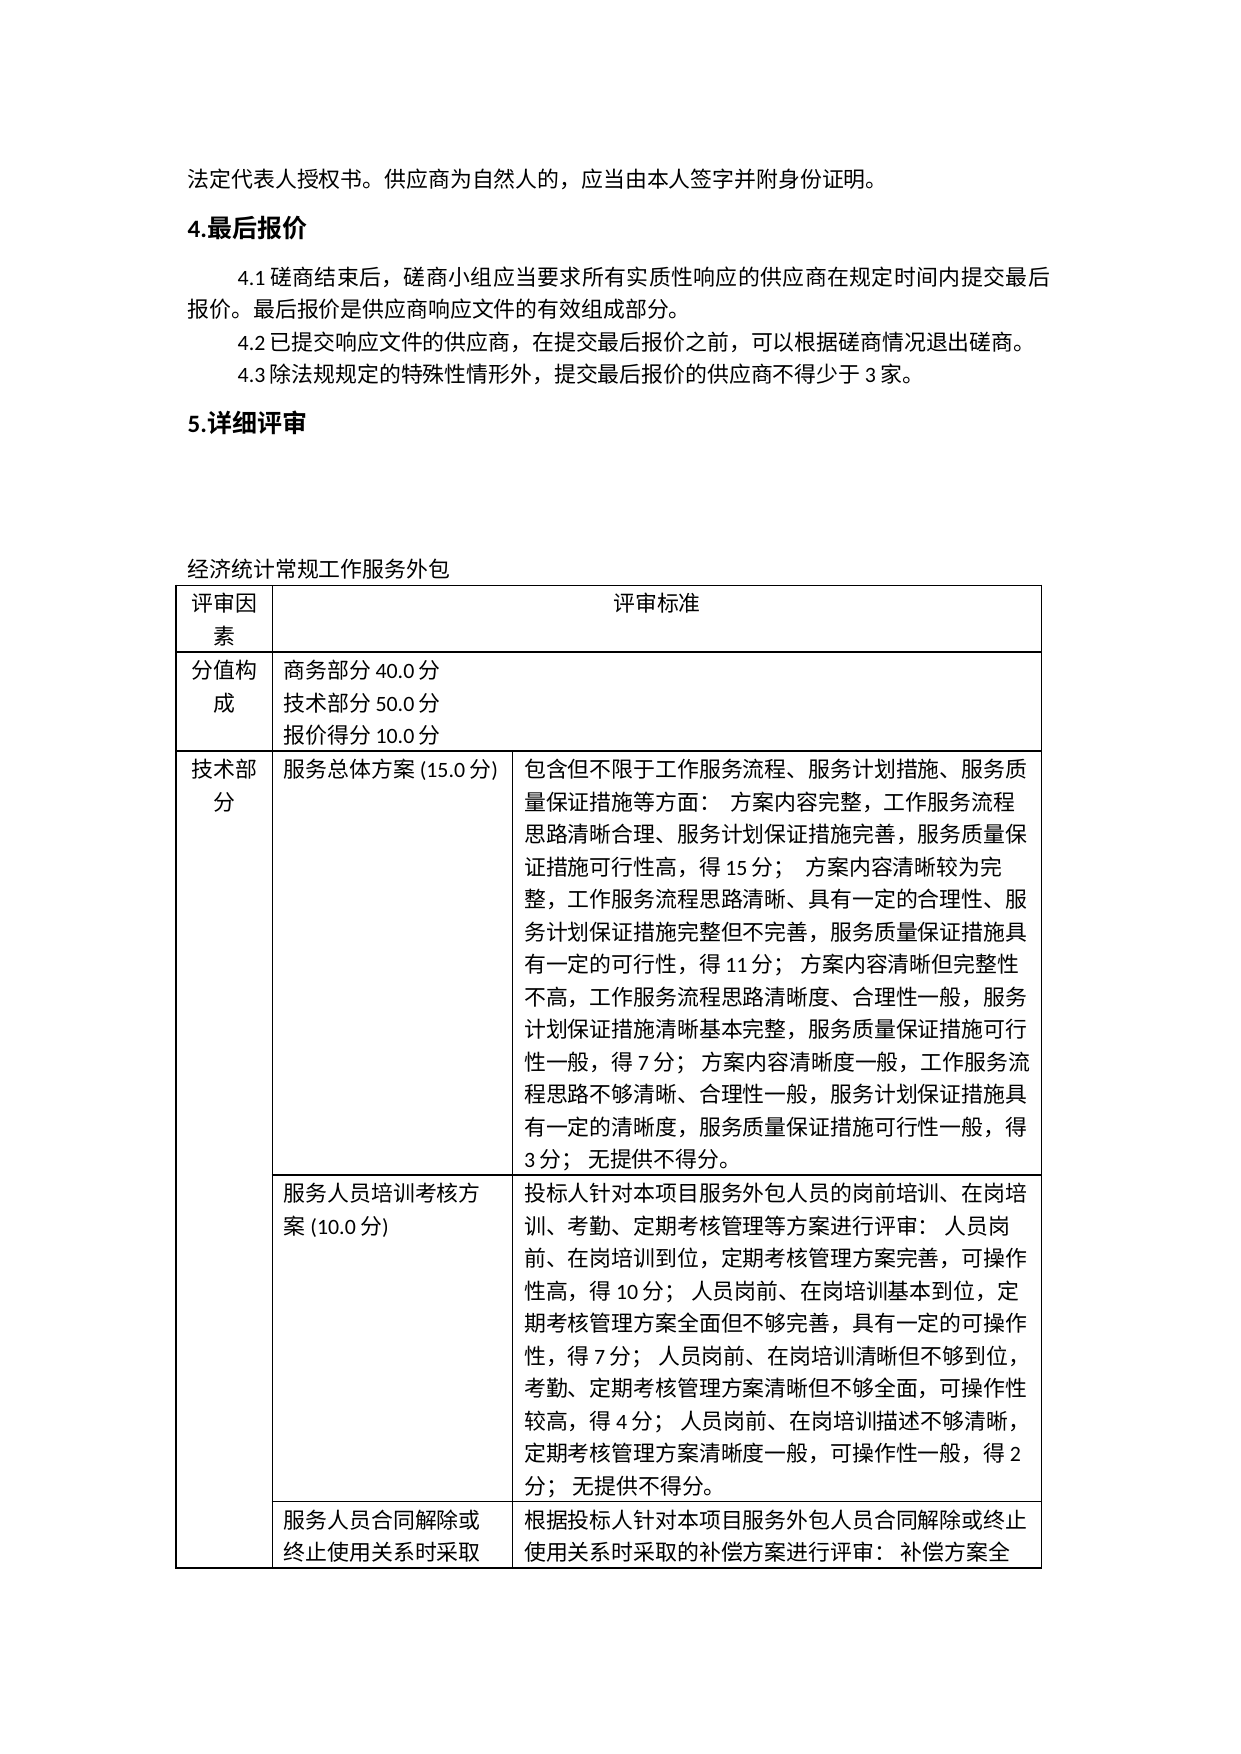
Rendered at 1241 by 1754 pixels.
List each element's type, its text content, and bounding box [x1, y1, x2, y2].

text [187, 162, 1053, 194]
text 4.最后报价 [187, 194, 1053, 259]
table_header 评审标准 [273, 586, 1041, 651]
table_cell 服务总体方案 (15.0分) [273, 752, 512, 1174]
table_cell 技术部分 [177, 752, 272, 1567]
table_cell 投标人针对本项目服务外包人员的岗前培训、在岗培训、考勤、定期考核管理等方案进行评审： 人员岗前、在岗培训到位，定期考核管理方案完善，可操作性高，得10分； 人员岗前、在岗培训基本到位，定期考核管理方案全面但不够完善，具有一定的可操作性，得7分； 人员岗前、在岗培训清晰但不够到位，考勤、定期考核管理方案清晰但不够全面，可操作性较高，得4分； 人员岗前、在岗培训描述不够清晰，定期考核管理方案清晰度一般，可操作性一般，得2分； 无提供不得分。 [513, 1176, 1041, 1501]
text 4.3除法规规定的特殊性情形外，提交最后报价的供应商不得少于3家。 [187, 357, 1053, 389]
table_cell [513, 1502, 1041, 1567]
text 4.1磋商结束后，磋商小组应当要求所有实质性响应的供应商在规定时间内提交最后报价。最后报价是供应商响应文件的有效组成部分。 [187, 259, 1053, 324]
table_cell 包含但不限于工作服务流程、服务计划措施、服务质量保证措施等方面： 方案内容完整，工作服务流程思路清晰合理、服务计划保证措施完善，服务质量保证措施可行性高，得15分； 方案内容清晰较为完整，工作服务流程思路清晰、具有一定的合理性、服务计划保证措施完整但不完善，服务质量保证措施具有一定的可行性，得11分； 方案内容清晰但完整性不高，工作服务流程思路清晰度、合理性一般，服务计划保证措施清晰基本完整，服务质量保证措施可行性一般，得7分； 方案内容清晰度一般，工作服务流程思路不够清晰、合理性一般，服务计划保证措施具有一定的清晰度，服务质量保证措施可行性一般，得3分； 无提供不得分。 [513, 752, 1041, 1174]
text 5.详细评审 [187, 389, 1053, 454]
table_cell 服务人员培训考核方案 (10.0分) [273, 1176, 512, 1501]
text 经济统计常规工作服务外包 [187, 552, 1053, 584]
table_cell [273, 1502, 512, 1567]
text 4.2已提交响应文件的供应商，在提交最后报价之前，可以根据磋商情况退出磋商。 [187, 324, 1053, 357]
table_header 评审因素 [177, 586, 272, 651]
table_cell 商务部分40.0分 技术部分50.0分 报价得分10.0分 [273, 653, 1041, 750]
table_cell 分值构成 [177, 653, 272, 750]
